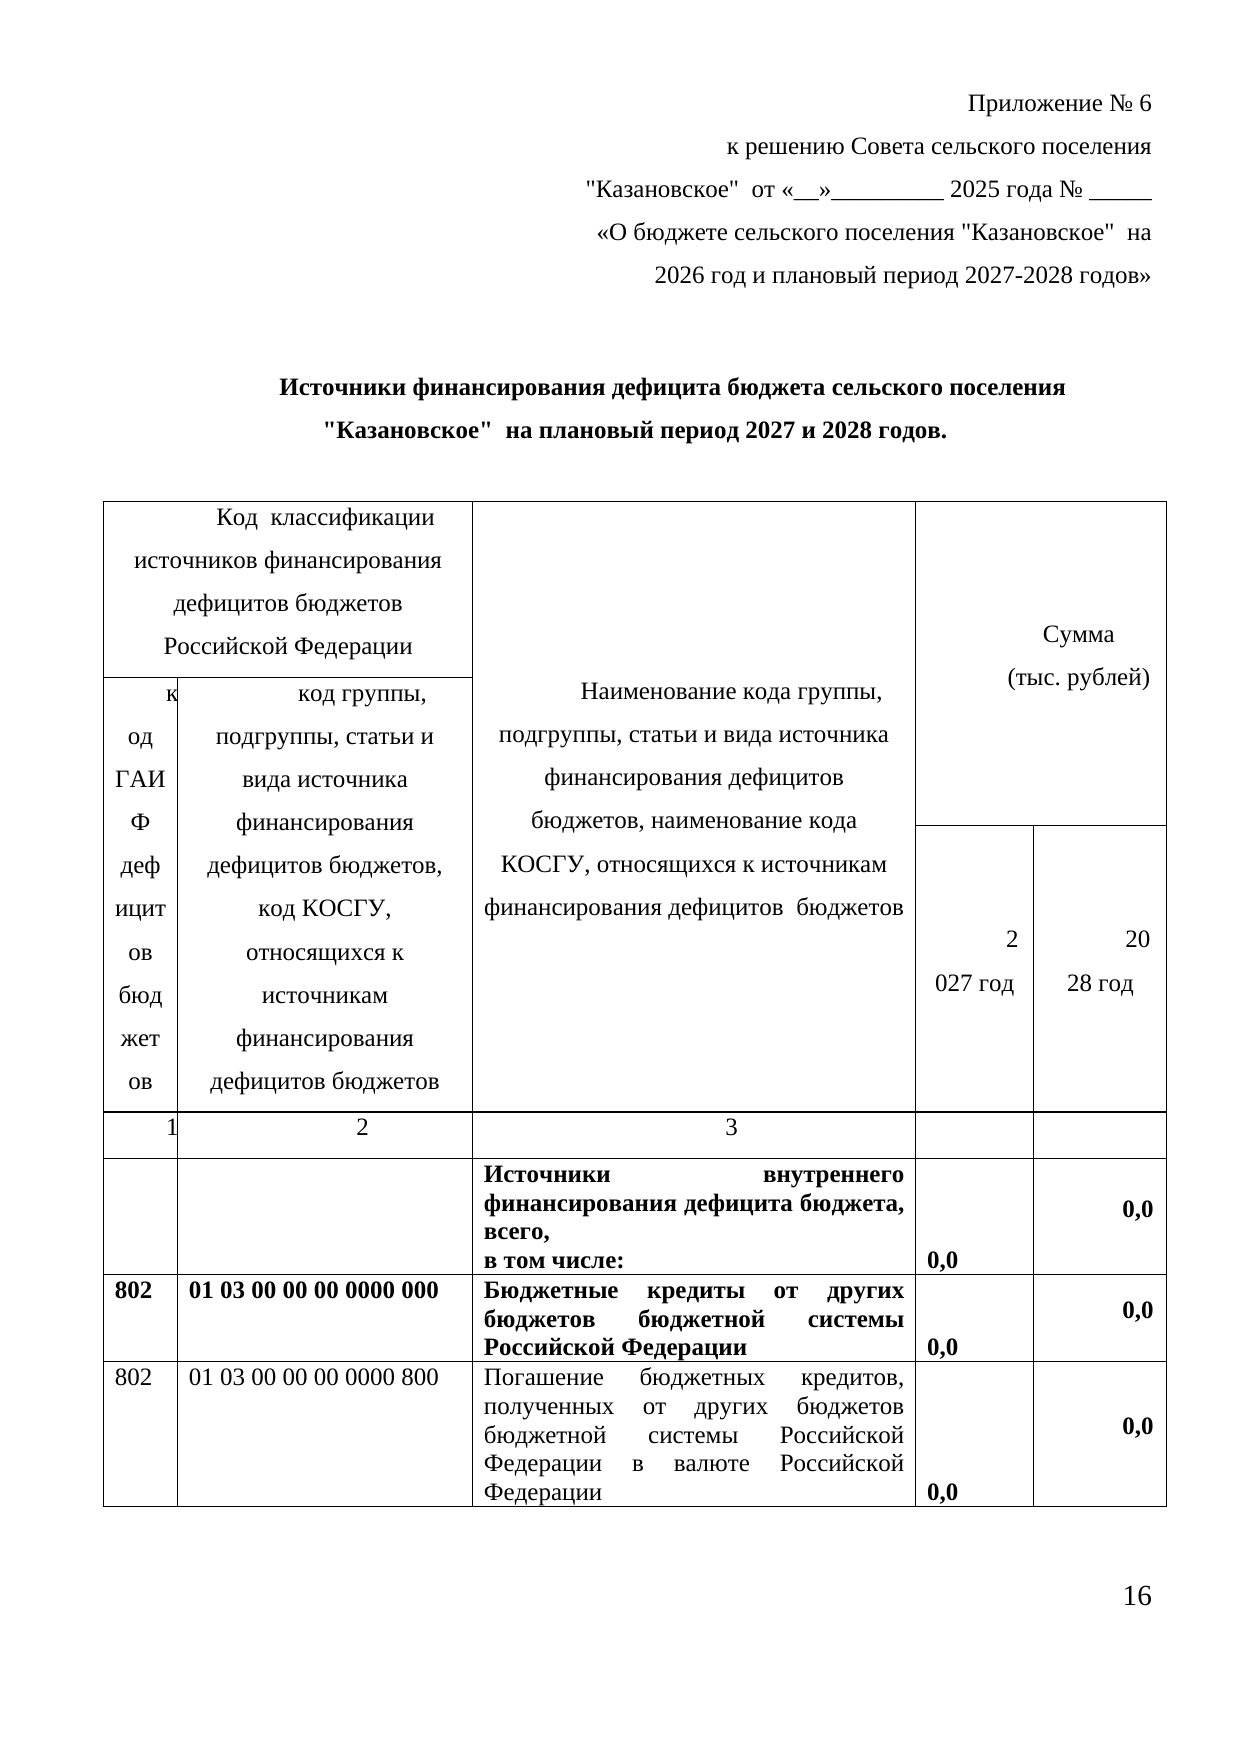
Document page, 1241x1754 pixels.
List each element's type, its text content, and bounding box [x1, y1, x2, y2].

table_cell 0,0 [1034, 1159, 1166, 1274]
text Источники финансирования дефицита бюджета сельского поселения "Казановское" на плановый период 2027 и 2028 годов. [118, 372, 1152, 443]
table_cell Бюджетные кредиты от других бюджетов бюджетной системы Российской Федерации [473, 1275, 915, 1361]
table_cell [916, 1113, 1033, 1158]
table_cell Источники внутреннего финансирования дефицита бюджета, всего, в том числе: [473, 1159, 915, 1274]
table_cell 01 03 00 00 00 0000 000 [178, 1275, 472, 1361]
table_cell [1034, 1113, 1166, 1158]
table_cell 802 [104, 1275, 177, 1361]
table_cell 2 [178, 1113, 472, 1158]
table_cell Погашение бюджетных кредитов, полученных от других бюджетов бюджетной системы Российской Федерации в валюте Российской Федерации [473, 1362, 915, 1506]
text к решению Совета сельского поселения "Казановское" от «__»_________ 2025 года № _____ [576, 131, 1152, 203]
table_cell 2027 год [916, 826, 1033, 1111]
table_cell код ГАИФ дефицитов бюджетов [104, 678, 177, 1111]
table_cell 01 03 00 00 00 0000 800 [178, 1362, 472, 1506]
table_cell 0,0 [1034, 1275, 1166, 1361]
text «О бюджете сельского поселения "Казановское" на 2026 год и плановый период 2027-2028 годов» [576, 217, 1152, 289]
table_cell 0,0 [916, 1275, 1033, 1361]
table_cell 1 [104, 1113, 177, 1158]
table_header Сумма (тыс. рублей) [916, 502, 1166, 825]
table_cell код группы, подгруппы, статьи и вида источника финансирования дефицитов бюджетов, код КОСГУ, относящихся к источникам финансирования дефицитов бюджетов [178, 678, 472, 1111]
table_cell [104, 1159, 177, 1274]
table_cell [178, 1159, 472, 1274]
table_header Наименование кода группы, подгруппы, статьи и вида источника финансирования дефицитов бюджетов, наименование кода КОСГУ, относящихся к источникам финансирования дефицитов бюджетов [473, 502, 915, 1111]
table_cell 0,0 [916, 1362, 1033, 1506]
table_cell 802 [104, 1362, 177, 1506]
table_header Код классификации источников финансирования дефицитов бюджетов Российской Федерации [104, 502, 472, 677]
table_cell 0,0 [1034, 1362, 1166, 1506]
table_cell 3 [473, 1113, 915, 1158]
text Приложение № 6 [624, 88, 1152, 117]
table_cell 2028 год [1034, 826, 1166, 1111]
table_cell 0,0 [916, 1159, 1033, 1274]
